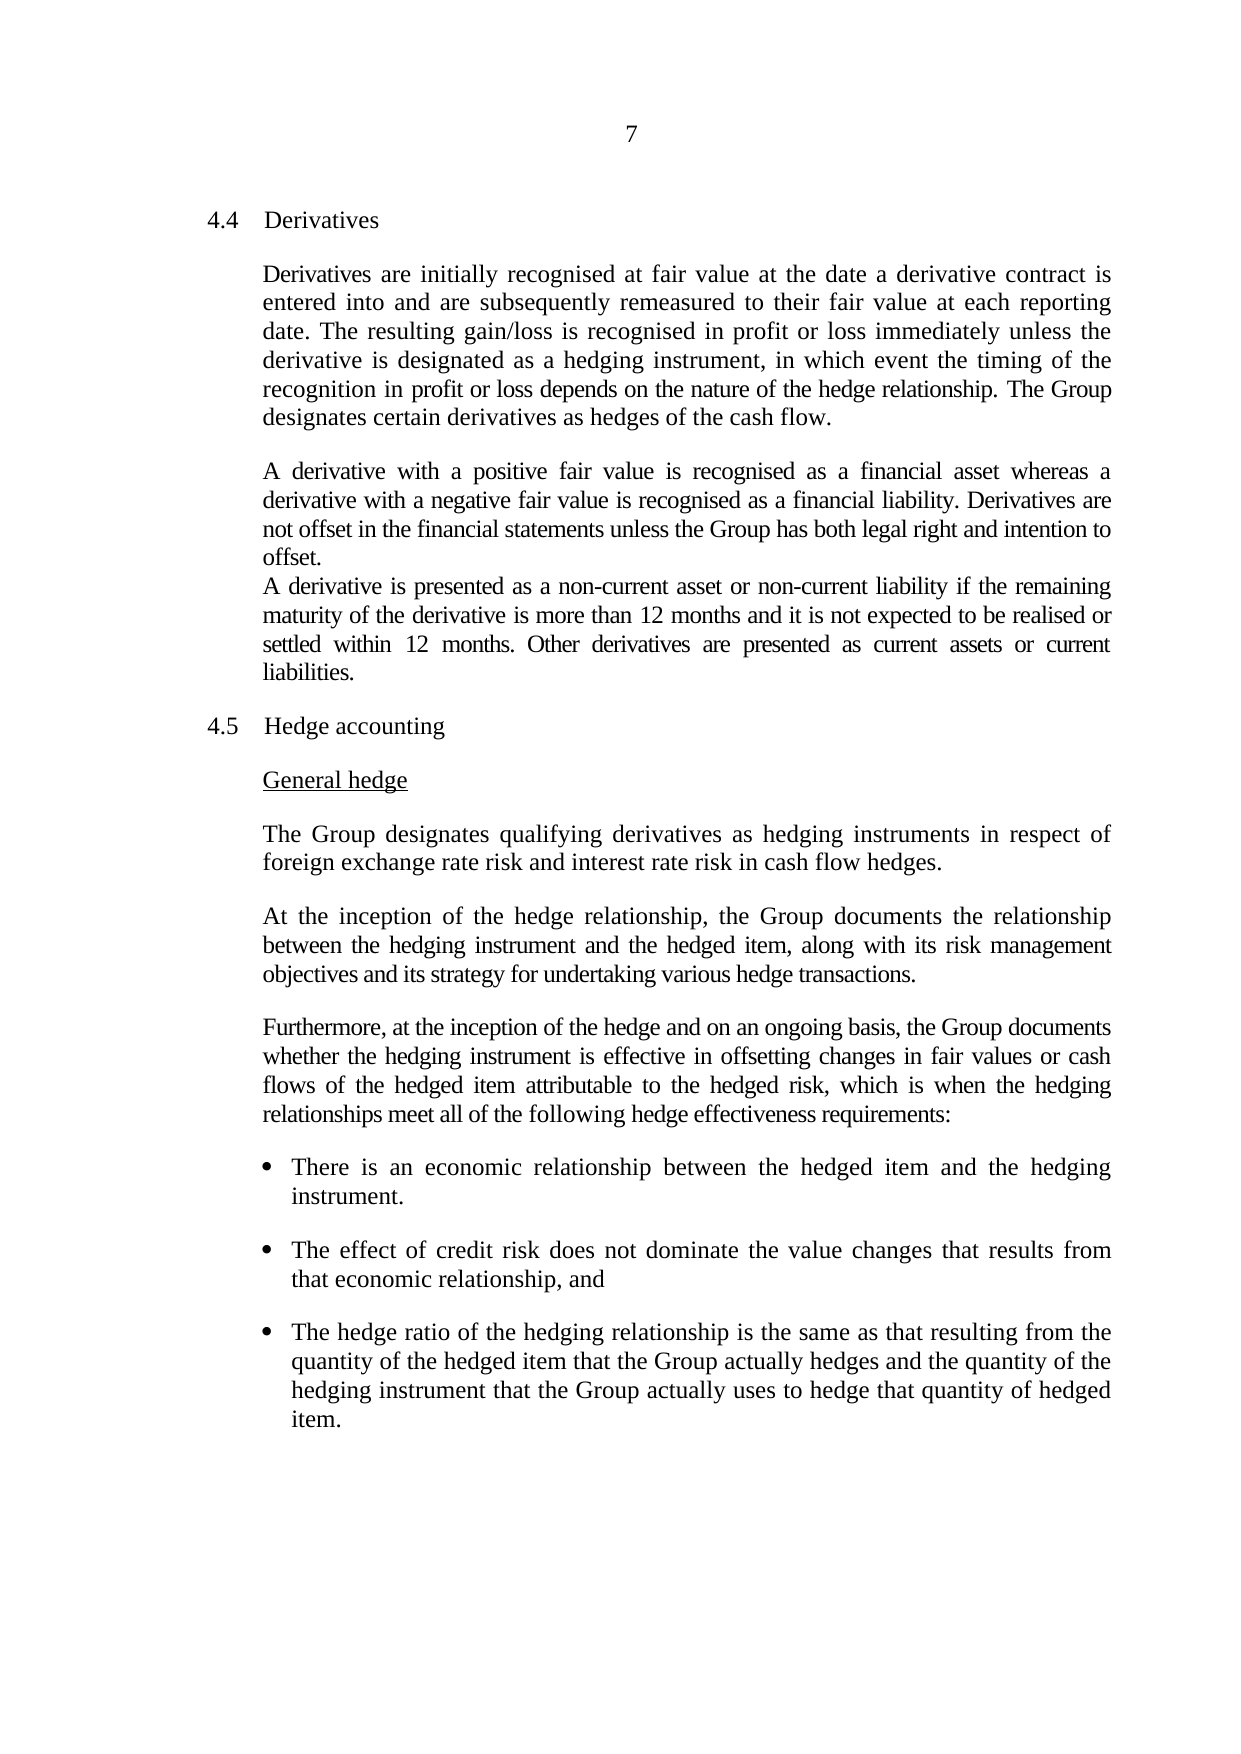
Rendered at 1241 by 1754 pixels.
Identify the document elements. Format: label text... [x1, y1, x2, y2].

list Derivatives are initially recognised at fair value at the date a derivative contract is entered into and are subsequently remeasured to their fair value at each reporting date. The resulting gain/loss is recognised in profit or loss immediately unless the derivative is designated as a hedging instrument, in which event the timing of the recognition in profit or loss depends on the nature of the hedge relationship. The Group designates certain derivatives as hedges of the cash flow. [262, 259, 1113, 431]
list The Group designates qualifying derivatives as hedging instruments in respect of foreign exchange rate risk and interest rate risk in cash flow hedges. [262, 819, 1113, 876]
list A derivative with a positive fair value is recognised as a financial asset whereas a derivative with a negative fair value is recognised as a financial liability. Derivatives are not offset in the financial statements unless the Group has both legal right and intention to offset. A derivative is presented as a non-current asset or non-current liability if the remaining maturity of the derivative is more than 12 months and it is not expected to be realised or settled within 12 months. Other derivatives are presented as current assets or current liabilities. [262, 456, 1113, 686]
text 4.4 Derivatives [207, 205, 1114, 234]
list The effect of credit risk does not dominate the value changes that results from that economic relationship, and [262, 1235, 1113, 1292]
list General hedge [262, 765, 1113, 794]
text 4.5 Hedge accounting [207, 711, 1114, 740]
list Furthermore, at the inception of the hedge and on an ongoing basis, the Group documents whether the hedging instrument is effective in offsetting changes in fair values or cash flows of the hedged item attributable to the hedged risk, which is when the hedging relationships meet all of the following hedge effectiveness requirements: [262, 1012, 1113, 1127]
list At the inception of the hedge relationship, the Group documents the relationship between the hedging instrument and the hedged item, along with its risk management objectives and its strategy for undertaking various hedge transactions. [262, 901, 1113, 987]
list The hedge ratio of the hedging relationship is the same as that resulting from the quantity of the hedged item that the Group actually hedges and the quantity of the hedging instrument that the Group actually uses to hedge that quantity of hedged item. [262, 1317, 1113, 1432]
list There is an economic relationship between the hedged item and the hedging instrument. [262, 1152, 1113, 1210]
